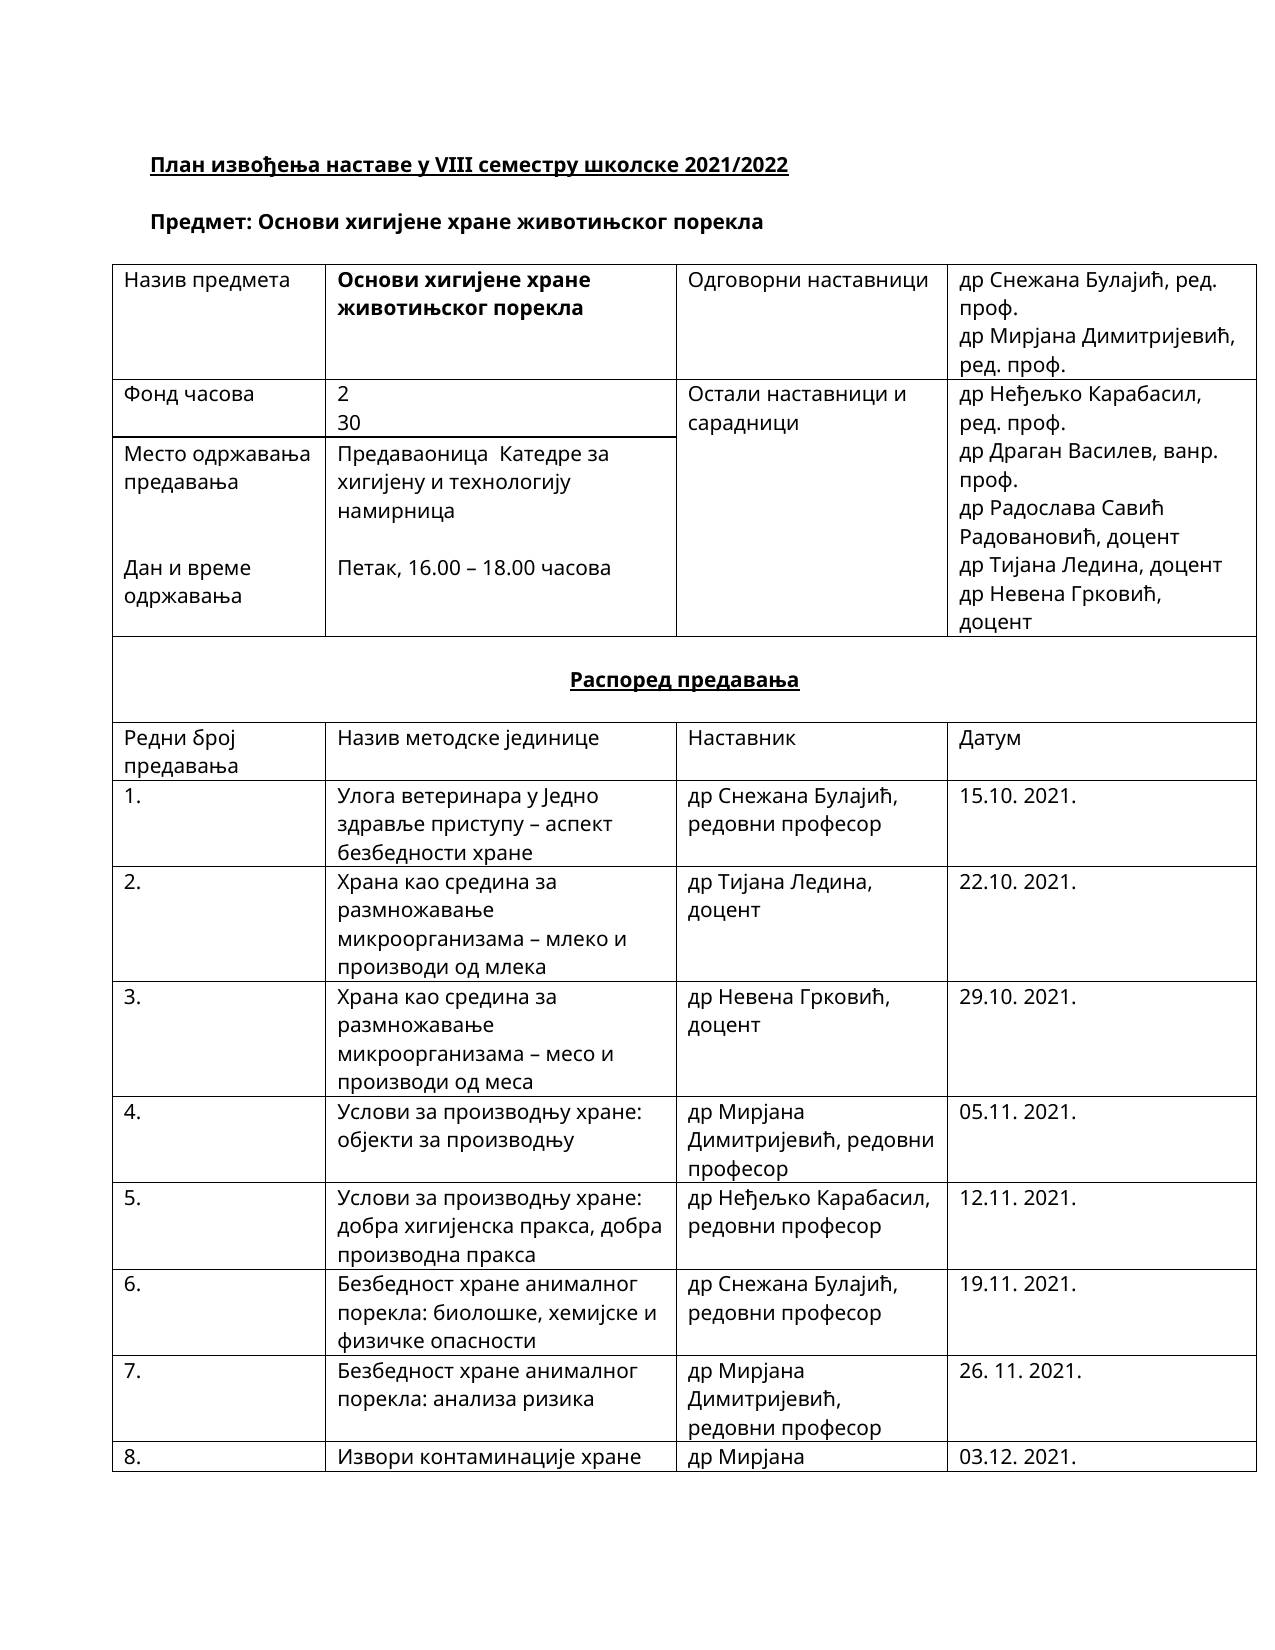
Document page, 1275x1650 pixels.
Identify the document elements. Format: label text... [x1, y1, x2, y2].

table_cell Предаваоница Катедре за хигијену и технологију намирница Петак, 16.00 – 18.00 часова [326, 438, 676, 636]
table_cell др Снежана Булајић, редовни професор [677, 1270, 947, 1355]
table_cell 19.11. 2021. [948, 1270, 1256, 1355]
text План извођења наставе у VIII семестру школске 2021/2022 [150, 150, 1125, 178]
table_header Назив предмета [113, 265, 325, 378]
table_cell Назив методске јединице [326, 723, 676, 780]
table_cell Улога ветеринара у Једно здравље приступу – аспект безбедности хране [326, 781, 676, 866]
table_cell 22.10. 2021. [948, 867, 1256, 981]
table_cell др Мирјана Димитријевић, редовни професор [677, 1097, 947, 1182]
table_cell др Неђељко Карабасил, редовни професор [677, 1183, 947, 1268]
table_cell Место одржавања предавања Дан и време одржавања [113, 438, 325, 636]
table_cell 05.11. 2021. [948, 1097, 1256, 1182]
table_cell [677, 1442, 947, 1471]
table_header др Снежана Булајић, ред. проф. др Мирјана Димитријевић, ред. проф. [948, 265, 1256, 378]
table_cell 1. [113, 781, 325, 866]
table_cell 2. [113, 867, 325, 981]
table_cell 03.12. 2021. [948, 1442, 1256, 1471]
table_cell 12.11. 2021. [948, 1183, 1256, 1268]
table_cell Наставник [677, 723, 947, 780]
table_cell др Тијана Ледина, доцент [677, 867, 947, 981]
table_cell др Неђељко Карабасил, ред. проф. др Драган Василев, ванр. проф. др Радослава Савић Радовановић, доцент др Тијана Ледина, доцент др Невена Грковић, доцент [948, 380, 1256, 636]
table_cell Фонд часова [113, 380, 325, 436]
table_cell 15.10. 2021. [948, 781, 1256, 866]
table_header Одговорни наставници [677, 265, 947, 378]
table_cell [677, 1356, 947, 1441]
table_cell 3. [113, 982, 325, 1096]
table_cell 29.10. 2021. [948, 982, 1256, 1096]
table_cell Услови за производњу хране: објекти за производњу [326, 1097, 676, 1182]
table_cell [326, 1442, 676, 1471]
table_cell 8. [113, 1442, 325, 1471]
table_cell Услови за производњу хране: добра хигијенска пракса, добра производна пракса [326, 1183, 676, 1268]
table_cell 5. [113, 1183, 325, 1268]
table_cell 26. 11. 2021. [948, 1356, 1256, 1441]
table_cell 7. [113, 1356, 325, 1441]
table_cell др Невена Грковић, доцент [677, 982, 947, 1096]
table_cell Безбедност хране анималног порекла: биолошке, хемијске и физичке опасности [326, 1270, 676, 1355]
text Предмет: Основи хигијене хране животињског порекла [150, 207, 1125, 235]
table_cell 6. [113, 1270, 325, 1355]
table_cell Распоред предавања [113, 637, 1256, 722]
table_cell Редни број предавања [113, 723, 325, 780]
table_cell Храна као средина за размножавање микроорганизама – месо и производи од меса [326, 982, 676, 1096]
table_cell Остали наставници и сарадници [677, 380, 947, 636]
table_cell 4. [113, 1097, 325, 1182]
table_header Oснови хигијене хране животињског порекла [326, 265, 676, 378]
table_cell Безбедност хране анималног порекла: анализа ризика [326, 1356, 676, 1441]
table_cell Храна као средина за размножавање микроорганизама – млеко и производи од млека [326, 867, 676, 981]
table_cell др Снежана Булајић, редовни професор [677, 781, 947, 866]
table_cell 2 30 [326, 380, 676, 436]
table_cell Датум [948, 723, 1256, 780]
